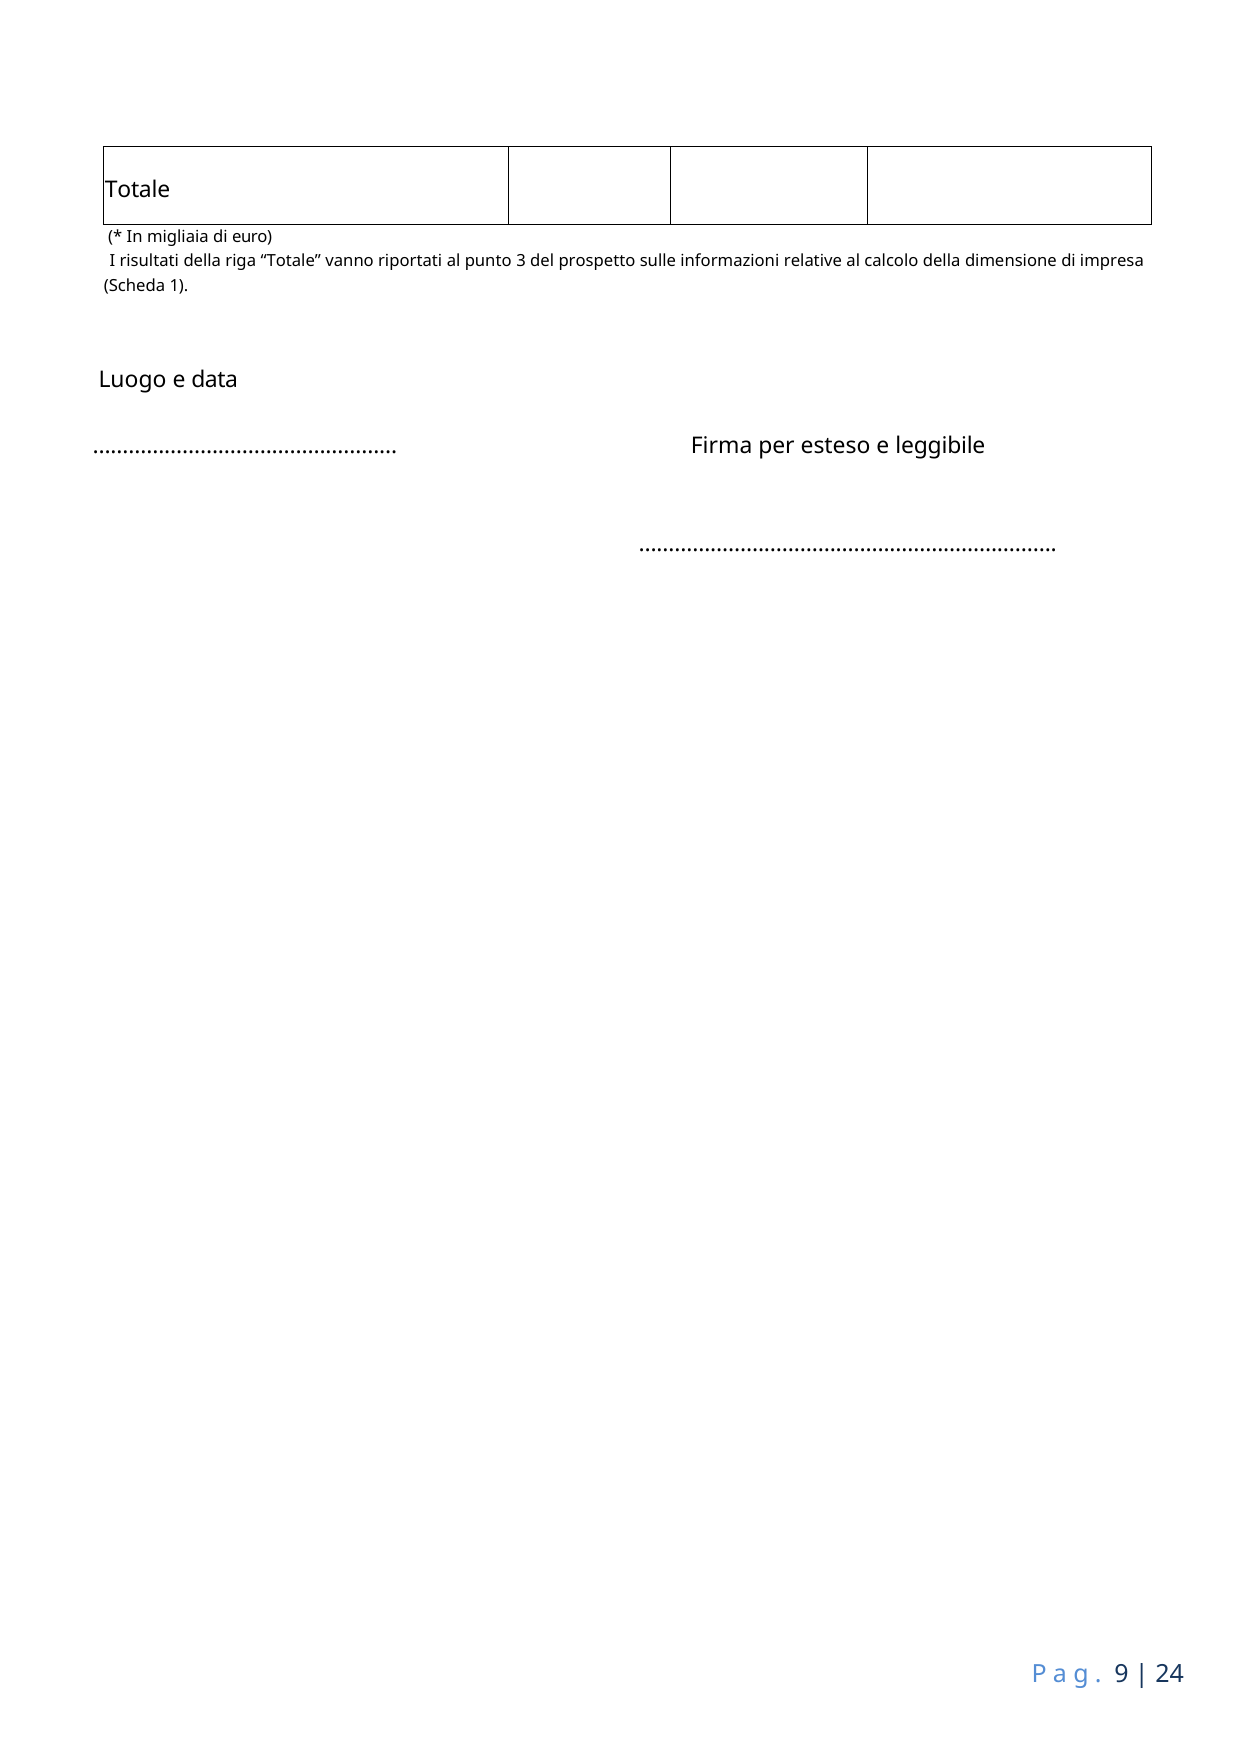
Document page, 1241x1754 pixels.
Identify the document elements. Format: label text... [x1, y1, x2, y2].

table_header [509, 147, 670, 224]
text ……………………………………………………………. [638, 527, 1211, 559]
text (* In migliaia di euro) [108, 225, 1211, 248]
table_header [671, 147, 867, 224]
table_header [868, 147, 1151, 224]
text I risultati della riga “Totale” vanno riportati al punto 3 del prospetto sulle informazioni relative al calcolo della dimensione di impresa (Scheda 1). [103, 249, 1159, 296]
text …………………………………………… Firma per esteso e leggibile [92, 429, 1211, 460]
text Luogo e data [98, 363, 1211, 394]
table_header Totale [104, 147, 508, 224]
